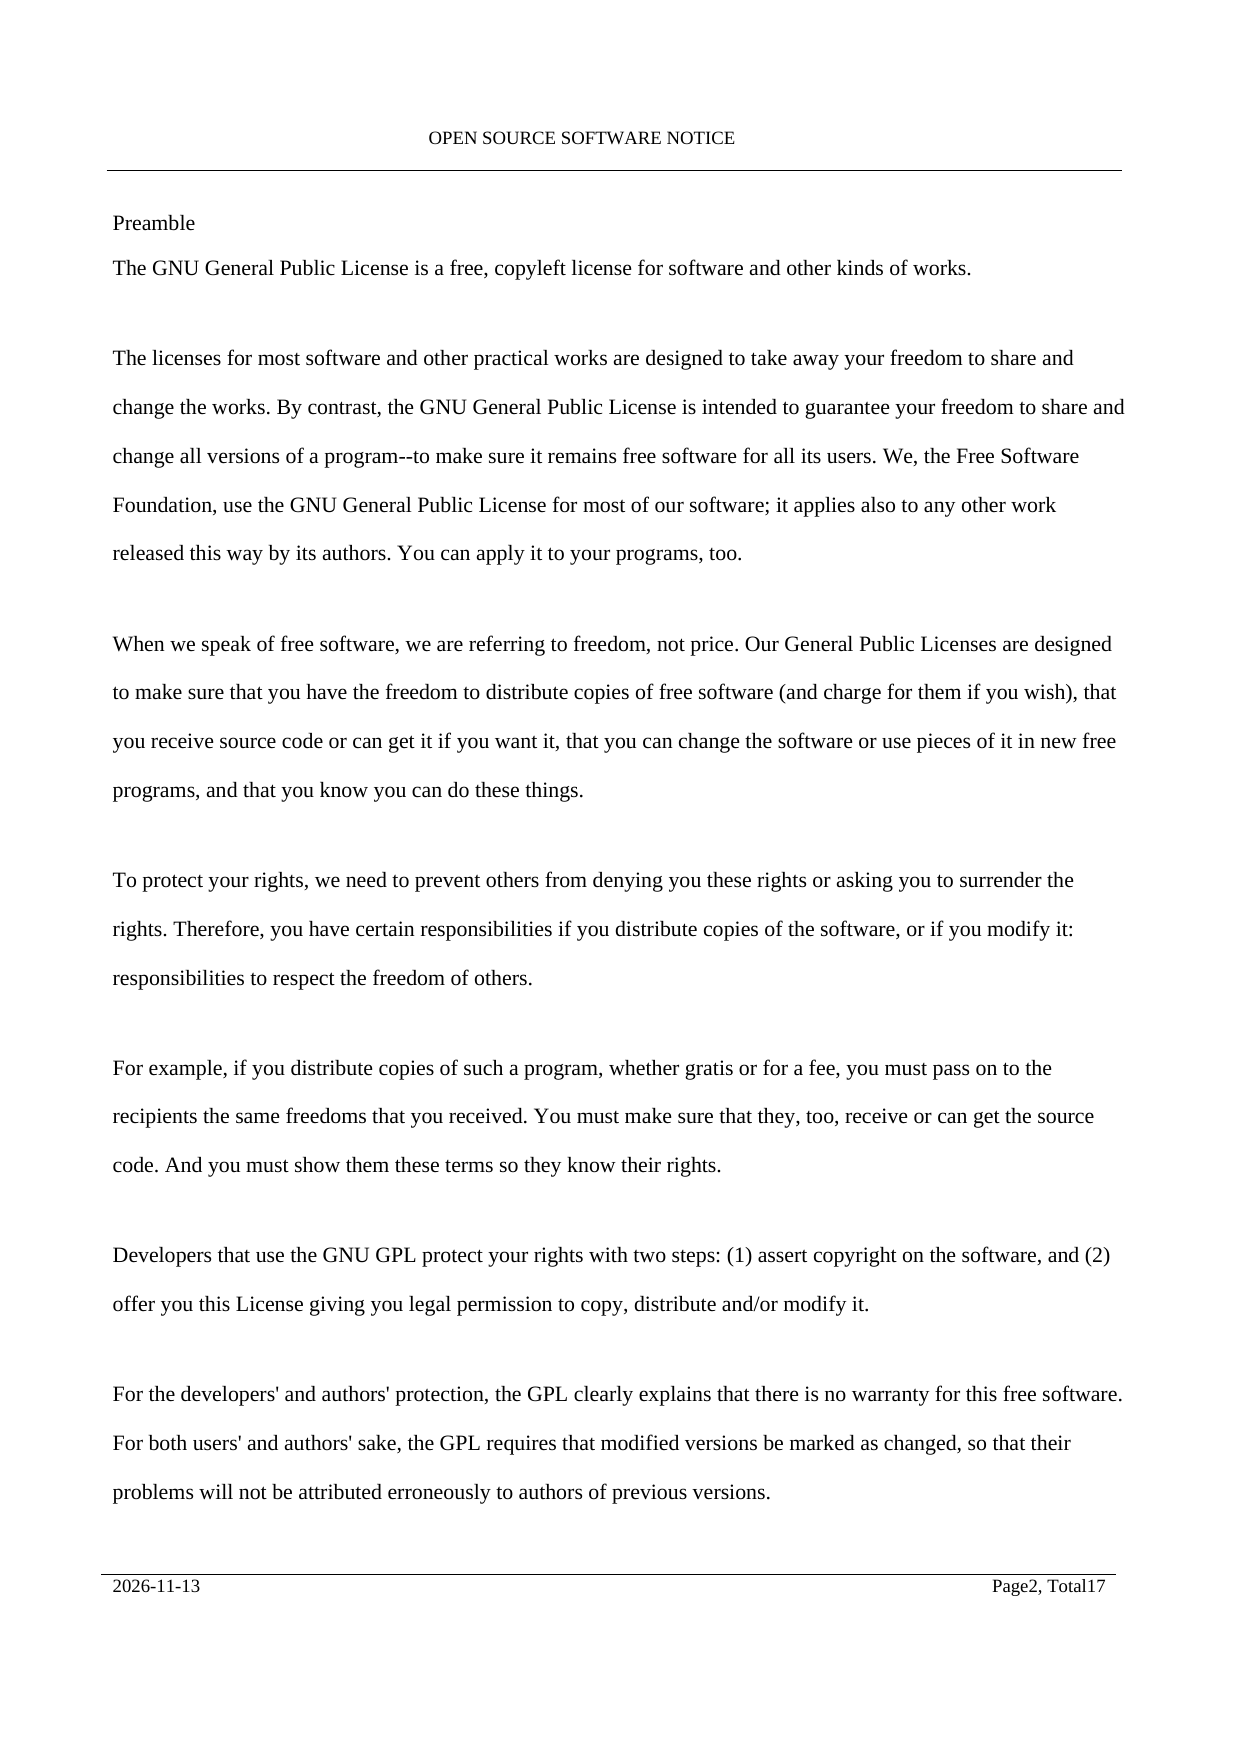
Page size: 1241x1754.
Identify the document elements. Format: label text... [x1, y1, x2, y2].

text For the developers' and authors' protection, the GPL clearly explains that there is no warranty for this free software. For both users' and authors' sake, the GPL requires that modified versions be marked as changed, so that their problems will not be attributed erroneously to authors of previous versions. [112, 1378, 1128, 1508]
text Developers that use the GNU GPL protect your rights with two steps: (1) assert copyright on the software, and (2) offer you this License giving you legal permission to copy, distribute and/or modify it. [112, 1239, 1128, 1320]
text Preamble [112, 206, 1128, 239]
text When we speak of free software, we are referring to freedom, not price. Our General Public Licenses are designed to make sure that you have the freedom to distribute copies of free software (and charge for them if you wish), that you receive source code or can get it if you want it, that you can change the software or use pieces of it in new free programs, and that you know you can do these things. [112, 627, 1128, 806]
text The licenses for most software and other practical works are designed to take away your freedom to share and change the works. By contrast, the GNU General Public License is intended to guarantee your freedom to share and change all versions of a program--to make sure it remains free software for all its users. We, the Free Software Foundation, use the GNU General Public License for most of our software; it applies also to any other work released this way by its authors. You can apply it to your programs, too. [112, 342, 1128, 569]
text The GNU General Public License is a free, copyleft license for software and other kinds of works. [112, 251, 1128, 284]
text To protect your rights, we need to prevent others from denying you these rights or asking you to surrender the rights. Therefore, you have certain responsibilities if you distribute copies of the software, or if you modify it: responsibilities to respect the freedom of others. [112, 863, 1128, 993]
text For example, if you distribute copies of such a program, whether gratis or for a fee, you must pass on to the recipients the same freedoms that you received. You must make sure that they, too, receive or can get the source code. And you must show them these terms so they know their rights. [112, 1051, 1128, 1181]
